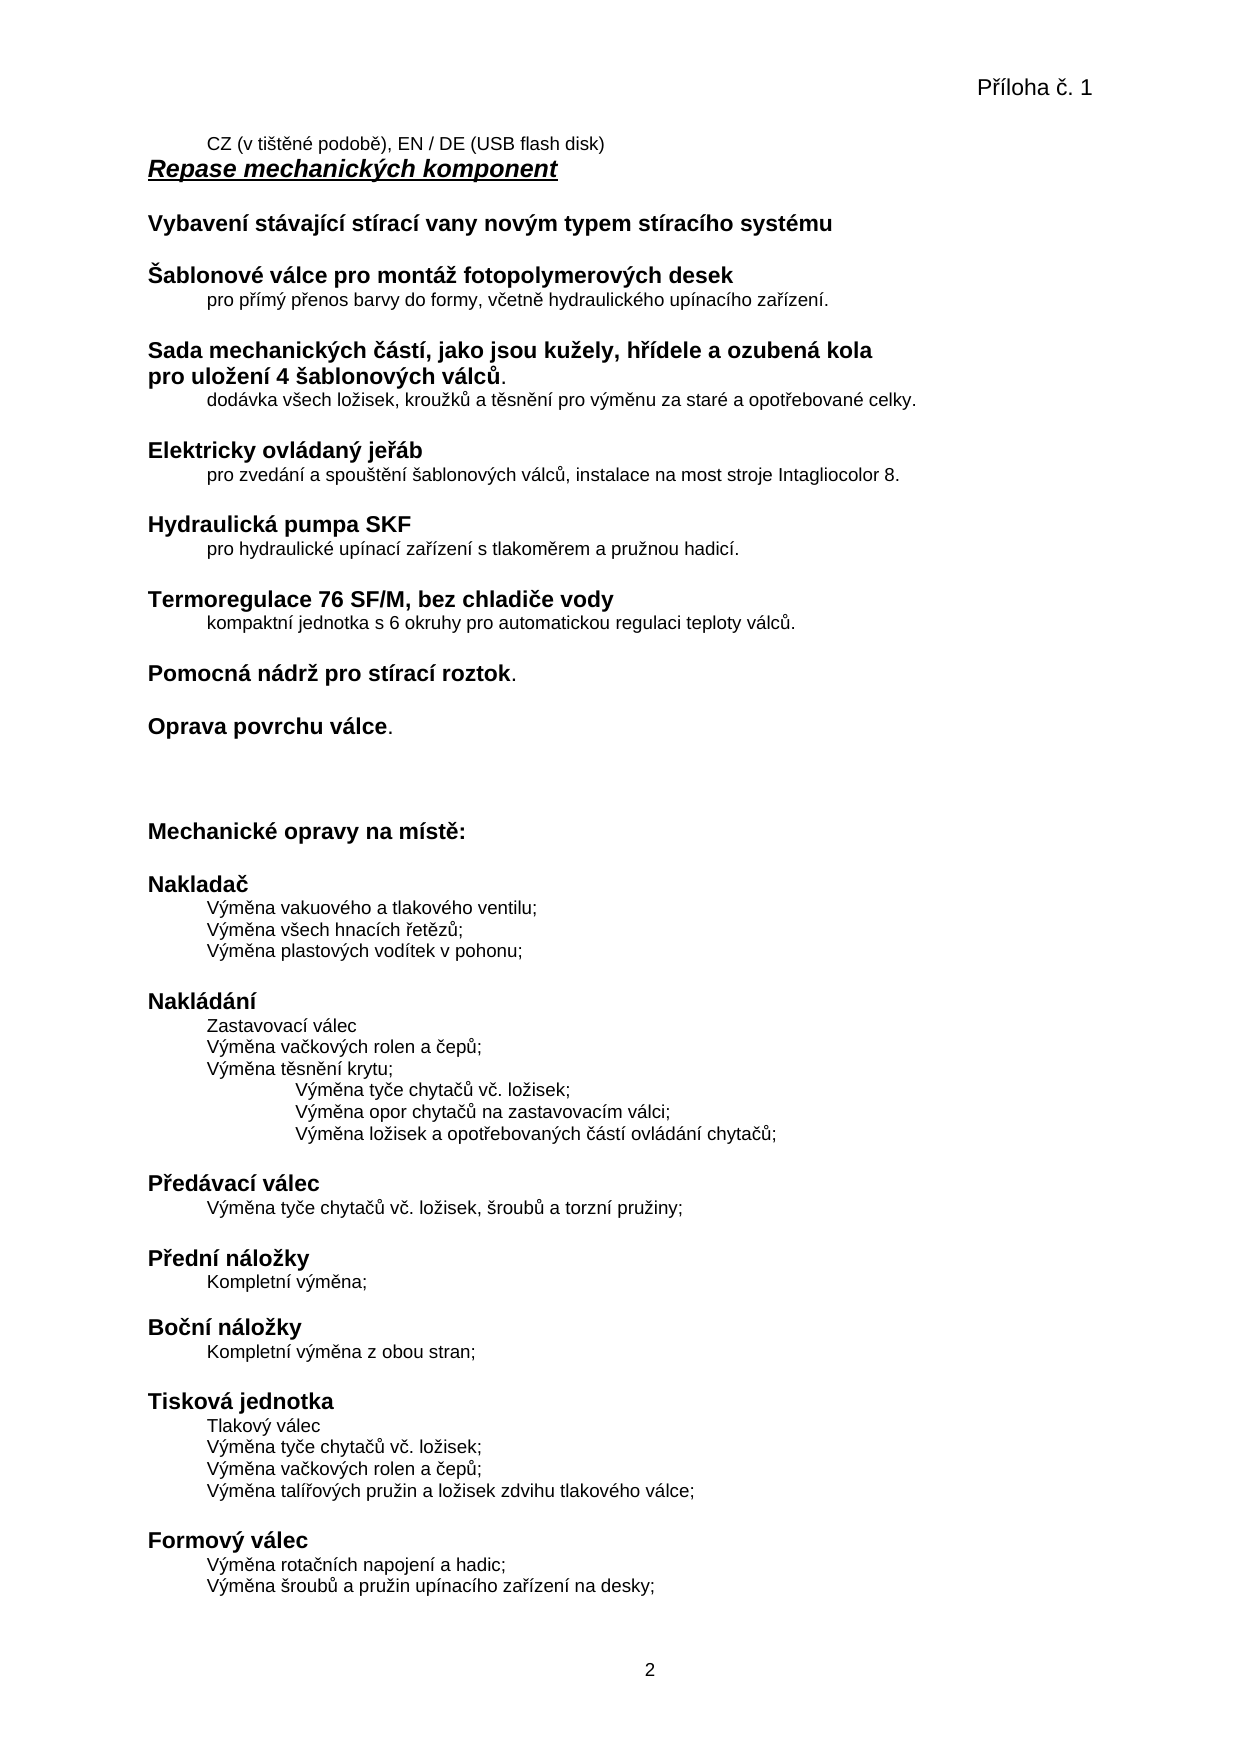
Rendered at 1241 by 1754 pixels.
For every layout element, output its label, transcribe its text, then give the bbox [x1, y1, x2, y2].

text Mechanické opravy na místě: [148, 818, 1093, 844]
text Sada mechanických částí, jako jsou kužely, hřídele a ozubená kola [148, 337, 1226, 363]
text dodávka všech ložisek, kroužků a těsnění pro výměnu za staré a opotřebované celky. [148, 389, 1093, 411]
text Výměna vačkových rolen a čepů; [148, 1458, 1093, 1479]
text Předávací válec [148, 1170, 1093, 1197]
text Kompletní výměna z obou stran; [148, 1340, 1093, 1362]
text Nakladač [148, 871, 1093, 897]
text Výměna vačkových rolen a čepů; [148, 1036, 1093, 1058]
text Zastavovací válec [148, 1014, 1093, 1036]
text Výměna opor chytačů na zastavovacím válci; [221, 1101, 1093, 1122]
text Tisková jednotka [148, 1388, 1093, 1415]
text Výměna rotačních napojení a hadic; [148, 1554, 1093, 1575]
text Výměna ložisek a opotřebovaných částí ovládání chytačů; [221, 1122, 1093, 1144]
text Výměna plastových vodítek v pohonu; [148, 940, 1093, 962]
text pro přímý přenos barvy do formy, včetně hydraulického upínacího zařízení. [148, 289, 1093, 310]
text Výměna těsnění krytu; [148, 1058, 1093, 1079]
text Nakládání [148, 988, 1093, 1014]
text Výměna tyče chytačů vč. ložisek; [148, 1436, 1093, 1458]
text Výměna šroubů a pružin upínacího zařízení na desky; [148, 1575, 1093, 1597]
text Hydraulická pumpa SKF [148, 511, 1211, 538]
text Výměna vakuového a tlakového ventilu; [148, 897, 1093, 919]
text Formový válec [148, 1527, 1093, 1554]
text Tlakový válec [148, 1415, 1093, 1436]
text Repase mechanických komponent [148, 154, 1093, 183]
text pro zvedání a spouštění šablonových válců, instalace na most stroje Intagliocolor 8. [148, 463, 1093, 485]
text Kompletní výměna; [148, 1271, 1093, 1292]
text pro hydraulické upínací zařízení s tlakoměrem a pružnou hadicí. [148, 538, 1093, 559]
text Elektricky ovládaný jeřáb [148, 437, 1211, 463]
text Termoregulace 76 SF/M, bez chladiče vody [148, 586, 1226, 612]
text Vybavení stávající stírací vany novým typem stíracího systému [148, 209, 1226, 236]
text pro uložení 4 šablonových válců. [148, 363, 1226, 389]
text Výměna všech hnacích řetězů; [148, 919, 1093, 940]
text Výměna talířových pružin a ložisek zdvihu tlakového válce; [148, 1479, 1093, 1501]
text Boční náložky [148, 1314, 1093, 1340]
text Výměna tyče chytačů vč. ložisek, šroubů a torzní pružiny; [148, 1197, 1093, 1218]
text Oprava povrchu válce. [148, 713, 1093, 739]
text Pomocná nádrž pro stírací roztok. [148, 660, 1226, 686]
text Výměna tyče chytačů vč. ložisek; [221, 1079, 1093, 1101]
text kompaktní jednotka s 6 okruhy pro automatickou regulaci teploty válců. [148, 612, 1093, 634]
text Přední náložky [148, 1244, 1093, 1271]
text CZ (v tištěné podobě), EN / DE (USB flash disk) [148, 133, 1093, 154]
text Šablonové válce pro montáž fotopolymerových desek [148, 262, 1226, 289]
